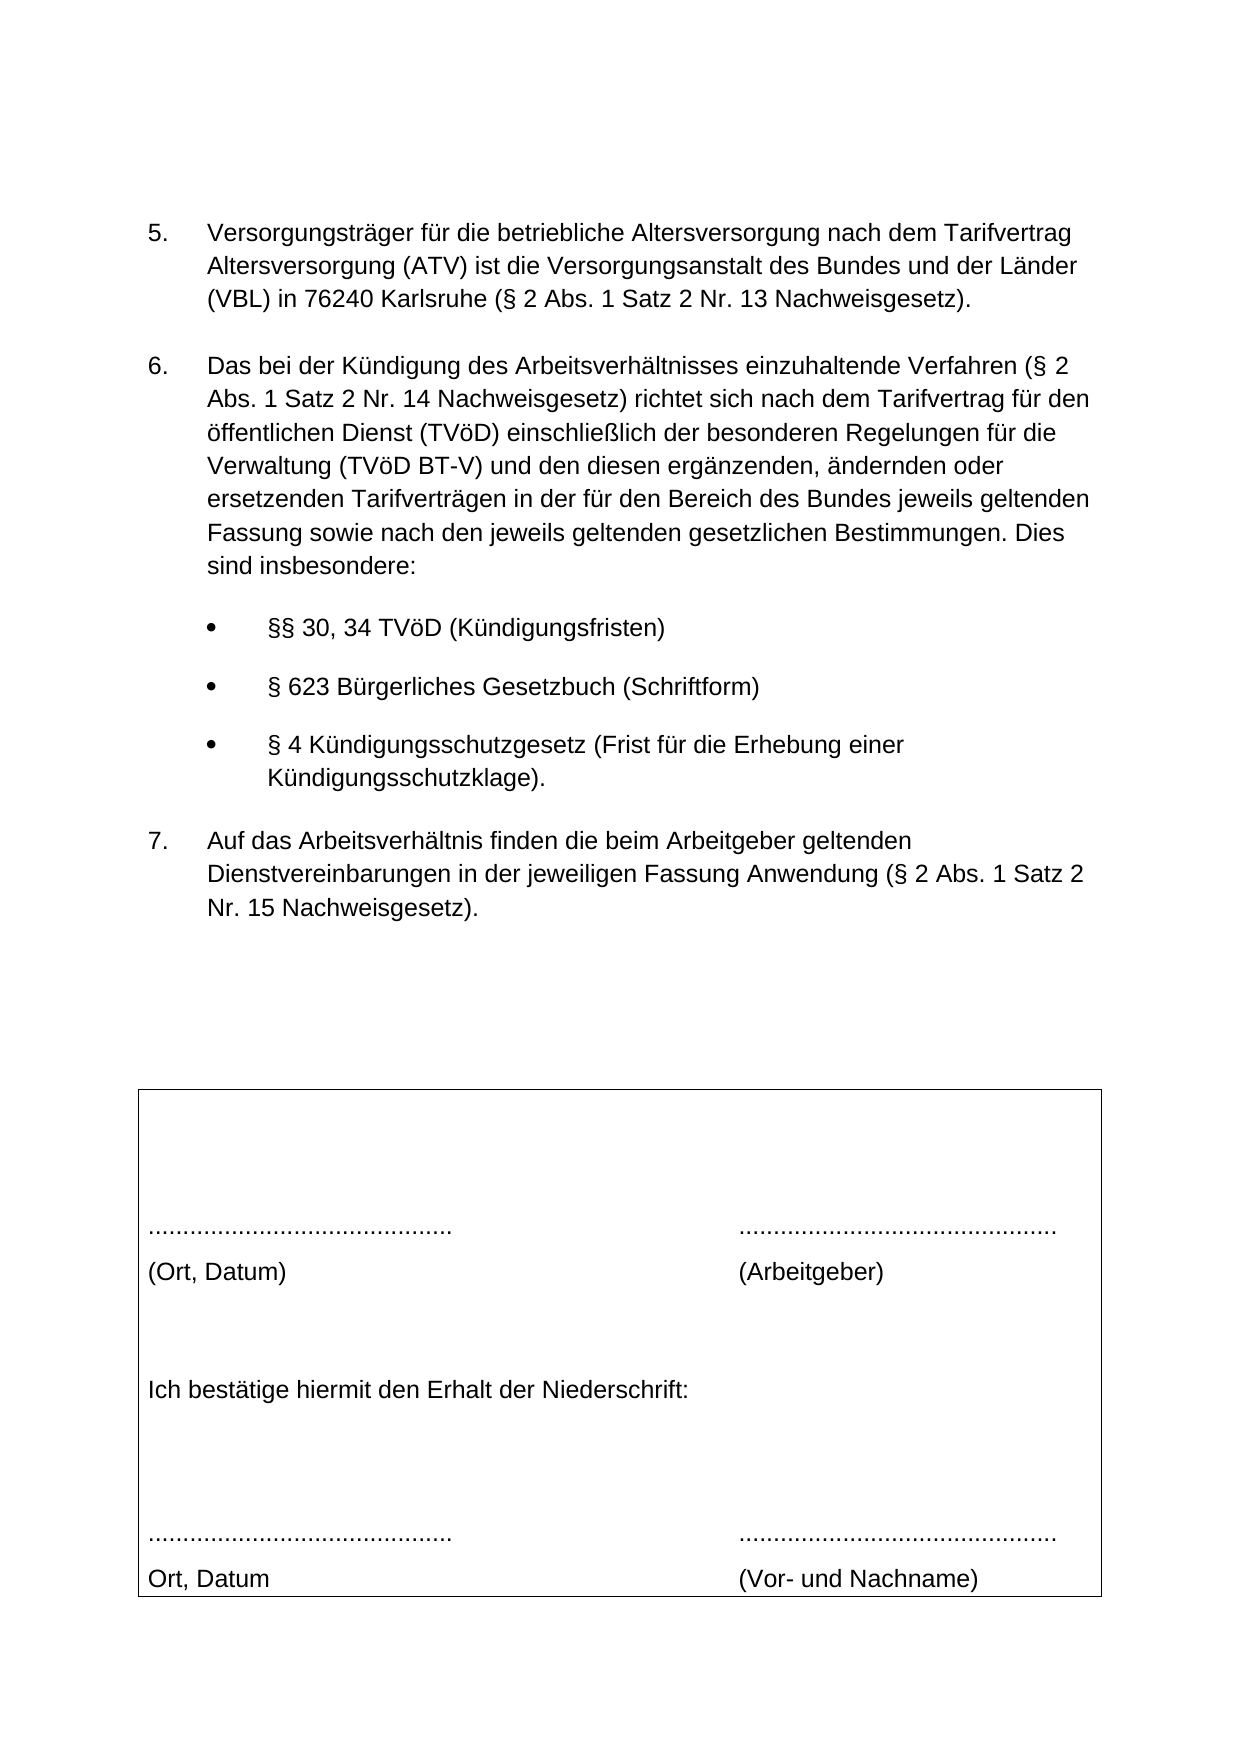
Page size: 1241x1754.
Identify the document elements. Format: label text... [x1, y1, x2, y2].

text (Ort, Datum) (Arbeitgeber) [139, 1251, 1101, 1287]
list § 4 Kündigungsschutzgesetz (Frist für die Erhebung einer Kündigungsschutzklage). [207, 727, 1092, 793]
text ............................................ .............................................. [139, 1514, 1101, 1546]
list § 623 Bürgerliches Gesetzbuch (Schriftform) [207, 668, 1092, 702]
text 6. Das bei der Kündigung des Arbeitsverhältnisses einzuhaltende Verfahren (§ 2 Abs. 1 Satz 2 Nr. 14 Nachweisgesetz) richtet sich nach dem Tarifvertrag für den öffentlichen Dienst (TVöD) einschließlich der besonderen Regelungen für die Verwaltung (TVöD BT-V) und den diesen ergänzenden, ändernden oder ersetzenden Tarifverträgen in der für den Bereich des Bundes jeweils geltenden Fassung sowie nach den jeweils geltenden gesetzlichen Bestimmungen. Dies sind insbesondere: [148, 348, 1092, 581]
text Ich bestätige hiermit den Erhalt der Niederschrift: [139, 1371, 1101, 1403]
text 7. Auf das Arbeitsverhältnis finden die beim Arbeitgeber geltenden Dienstvereinbarungen in der jeweiligen Fassung Anwendung (§ 2 Abs. 1 Satz 2 Nr. 15 Nachweisgesetz). [148, 823, 1092, 923]
text ............................................ .............................................. [139, 1207, 1101, 1239]
text 5. Versorgungsträger für die betriebliche Altersversorgung nach dem Tarifvertrag Altersversorgung (ATV) ist die Versorgungsanstalt des Bundes und der Länder (VBL) in 76240 Karlsruhe (§ 2 Abs. 1 Satz 2 Nr. 13 Nachweisgesetz). [148, 214, 1092, 314]
text Ort, Datum (Vor- und Nachname) [139, 1558, 1101, 1596]
list §§ 30, 34 TVöD (Kündigungsfristen) [207, 610, 1092, 643]
